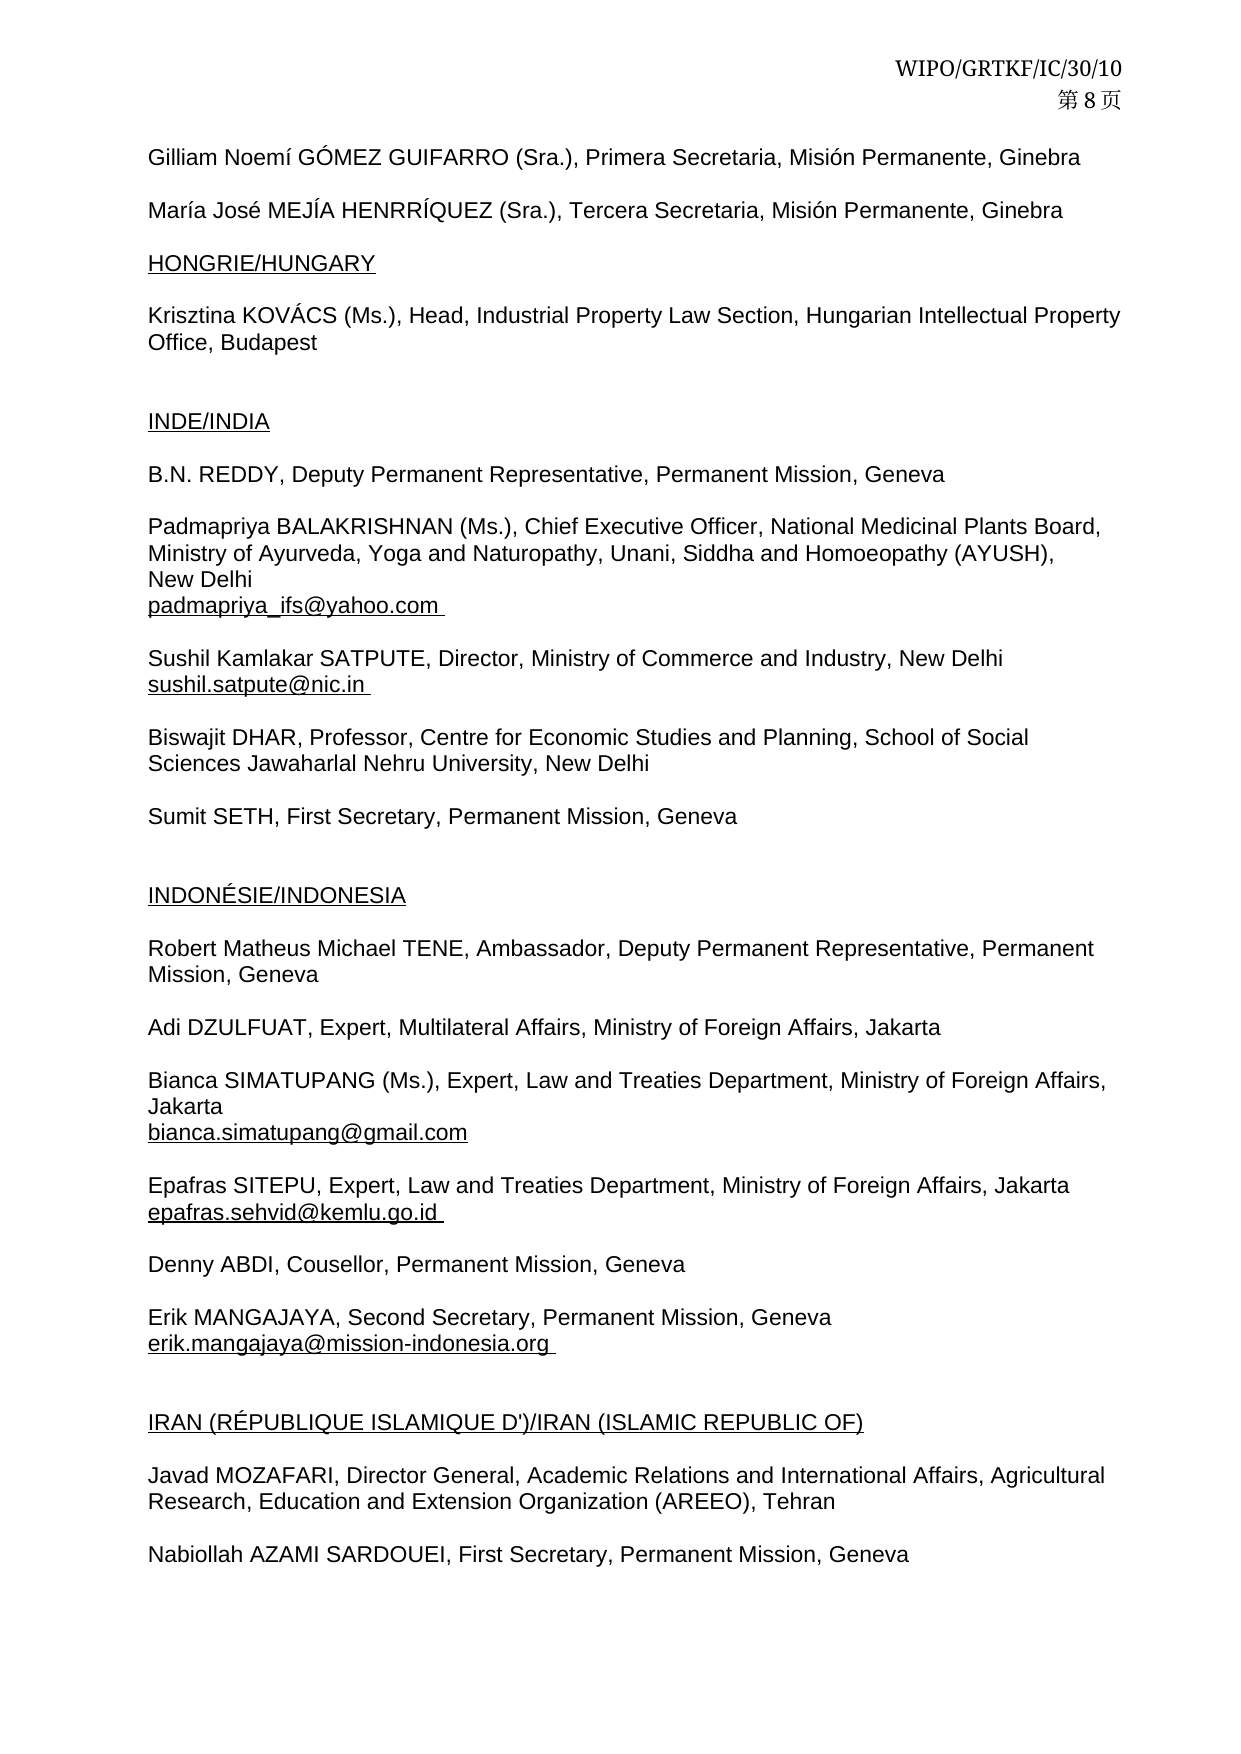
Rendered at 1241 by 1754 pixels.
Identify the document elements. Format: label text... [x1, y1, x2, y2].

text Adi DZULFUAT, Expert, Multilateral Affairs, Ministry of Foreign Affairs, Jakarta [148, 1014, 1122, 1040]
text HONGRIE/HUNGARY [148, 250, 1122, 276]
text Biswajit DHAR, Professor, Centre for Economic Studies and Planning, School of Social Sciences Jawaharlal Nehru University, New Delhi [148, 724, 1122, 777]
text Gilliam Noemí GÓMEZ GUIFARRO (Sra.), Primera Secretaria, Misión Permanente, Ginebra [148, 144, 1122, 171]
text INDE/INDIA [148, 408, 1122, 434]
text Robert Matheus Michael TENE, Ambassador, Deputy Permanent Representative, Permanent Mission, Geneva [148, 935, 1122, 988]
text Sumit SETH, First Secretary, Permanent Mission, Geneva [148, 803, 1122, 829]
text INDONÉSIE/INDONESIA [148, 882, 1122, 908]
text erik.mangajaya@mission-indonesia.org [148, 1330, 1122, 1357]
text bianca.simatupang@gmail.com [148, 1119, 1122, 1146]
text padmapriya_ifs@yahoo.com [148, 592, 1122, 619]
text Epafras SITEPU, Expert, Law and Treaties Department, Ministry of Foreign Affairs, Jakarta [148, 1172, 1122, 1198]
text epafras.sehvid@kemlu.go.id [148, 1198, 1122, 1225]
text B.N. REDDY, Deputy Permanent Representative, Permanent Mission, Geneva [148, 461, 1122, 487]
text María José MEJÍA HENRRÍQUEZ (Sra.), Tercera Secretaria, Misión Permanente, Ginebra [148, 197, 1122, 223]
text IRAN (RÉPUBLIQUE ISLAMIQUE D')/IRAN (ISLAMIC REPUBLIC OF) [148, 1409, 1122, 1436]
text Sushil Kamlakar SATPUTE, Director, Ministry of Commerce and Industry, New Delhi [148, 645, 1122, 671]
text Bianca SIMATUPANG (Ms.), Expert, Law and Treaties Department, Ministry of Foreign Affairs, Jakarta [148, 1067, 1122, 1119]
text Javad MOZAFARI, Director General, Academic Relations and International Affairs, Agricultural Research, Education and Extension Organization (AREEO), Tehran [148, 1462, 1122, 1515]
text Erik MANGAJAYA, Second Secretary, Permanent Mission, Geneva [148, 1304, 1122, 1330]
text Nabiollah AZAMI SARDOUEI, First Secretary, Permanent Mission, Geneva [148, 1541, 1122, 1567]
text Krisztina KOVÁCS (Ms.), Head, Industrial Property Law Section, Hungarian Intellectual Property Office, Budapest [148, 302, 1122, 355]
text sushil.satpute@nic.in [148, 671, 1122, 698]
text Padmapriya BALAKRISHNAN (Ms.), Chief Executive Officer, National Medicinal Plants Board, Ministry of Ayurveda, Yoga and Naturopathy, Unani, Siddha and Homoeopathy (AYUSH), New Delhi [148, 513, 1122, 592]
text Denny ABDI, Cousellor, Permanent Mission, Geneva [148, 1251, 1122, 1277]
